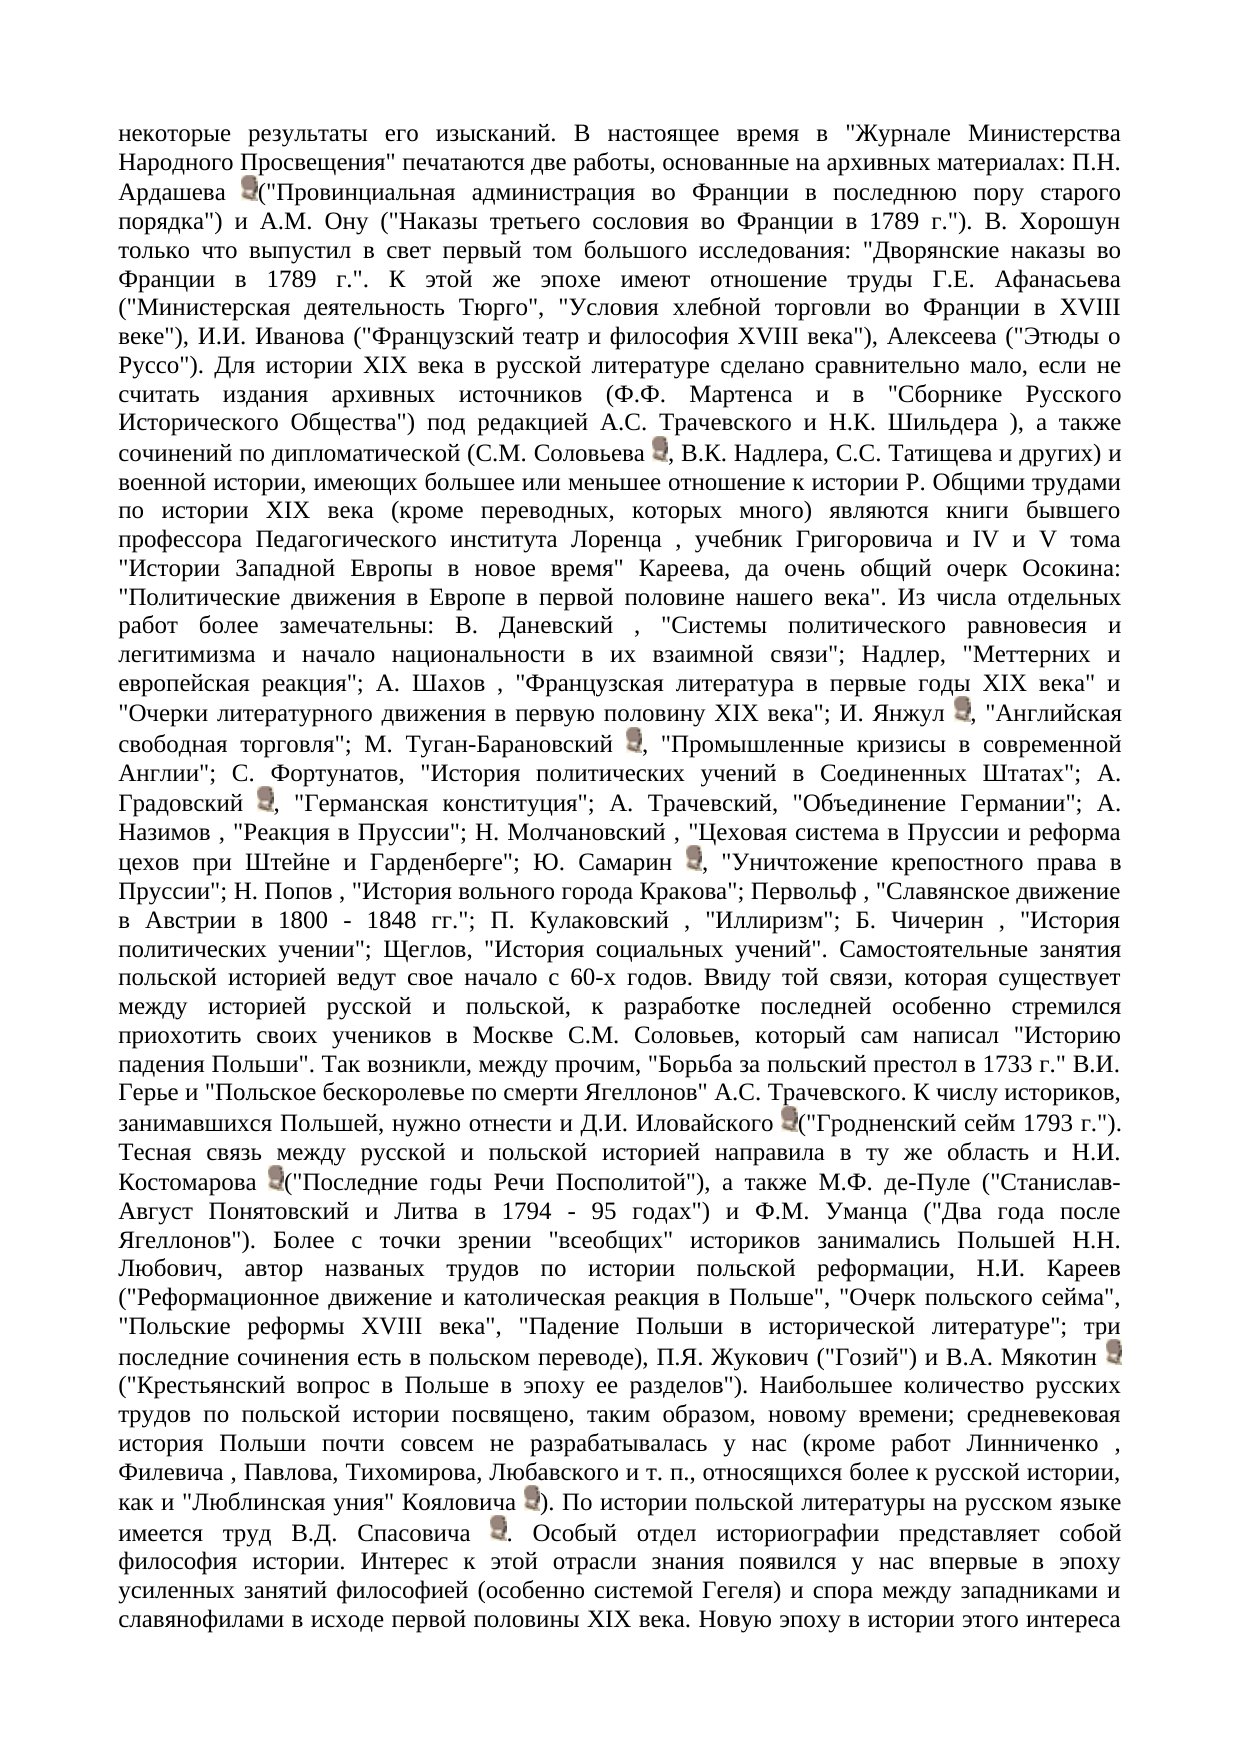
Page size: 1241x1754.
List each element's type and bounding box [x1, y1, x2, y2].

picture [241, 175, 258, 201]
picture [626, 727, 642, 753]
picture [652, 436, 668, 462]
picture [257, 786, 274, 812]
picture [686, 845, 702, 871]
picture [1106, 1339, 1122, 1365]
picture [954, 696, 971, 722]
picture [524, 1485, 540, 1511]
picture [268, 1165, 284, 1191]
text [118, 118, 1122, 1633]
picture [781, 1106, 798, 1132]
picture [490, 1515, 507, 1541]
